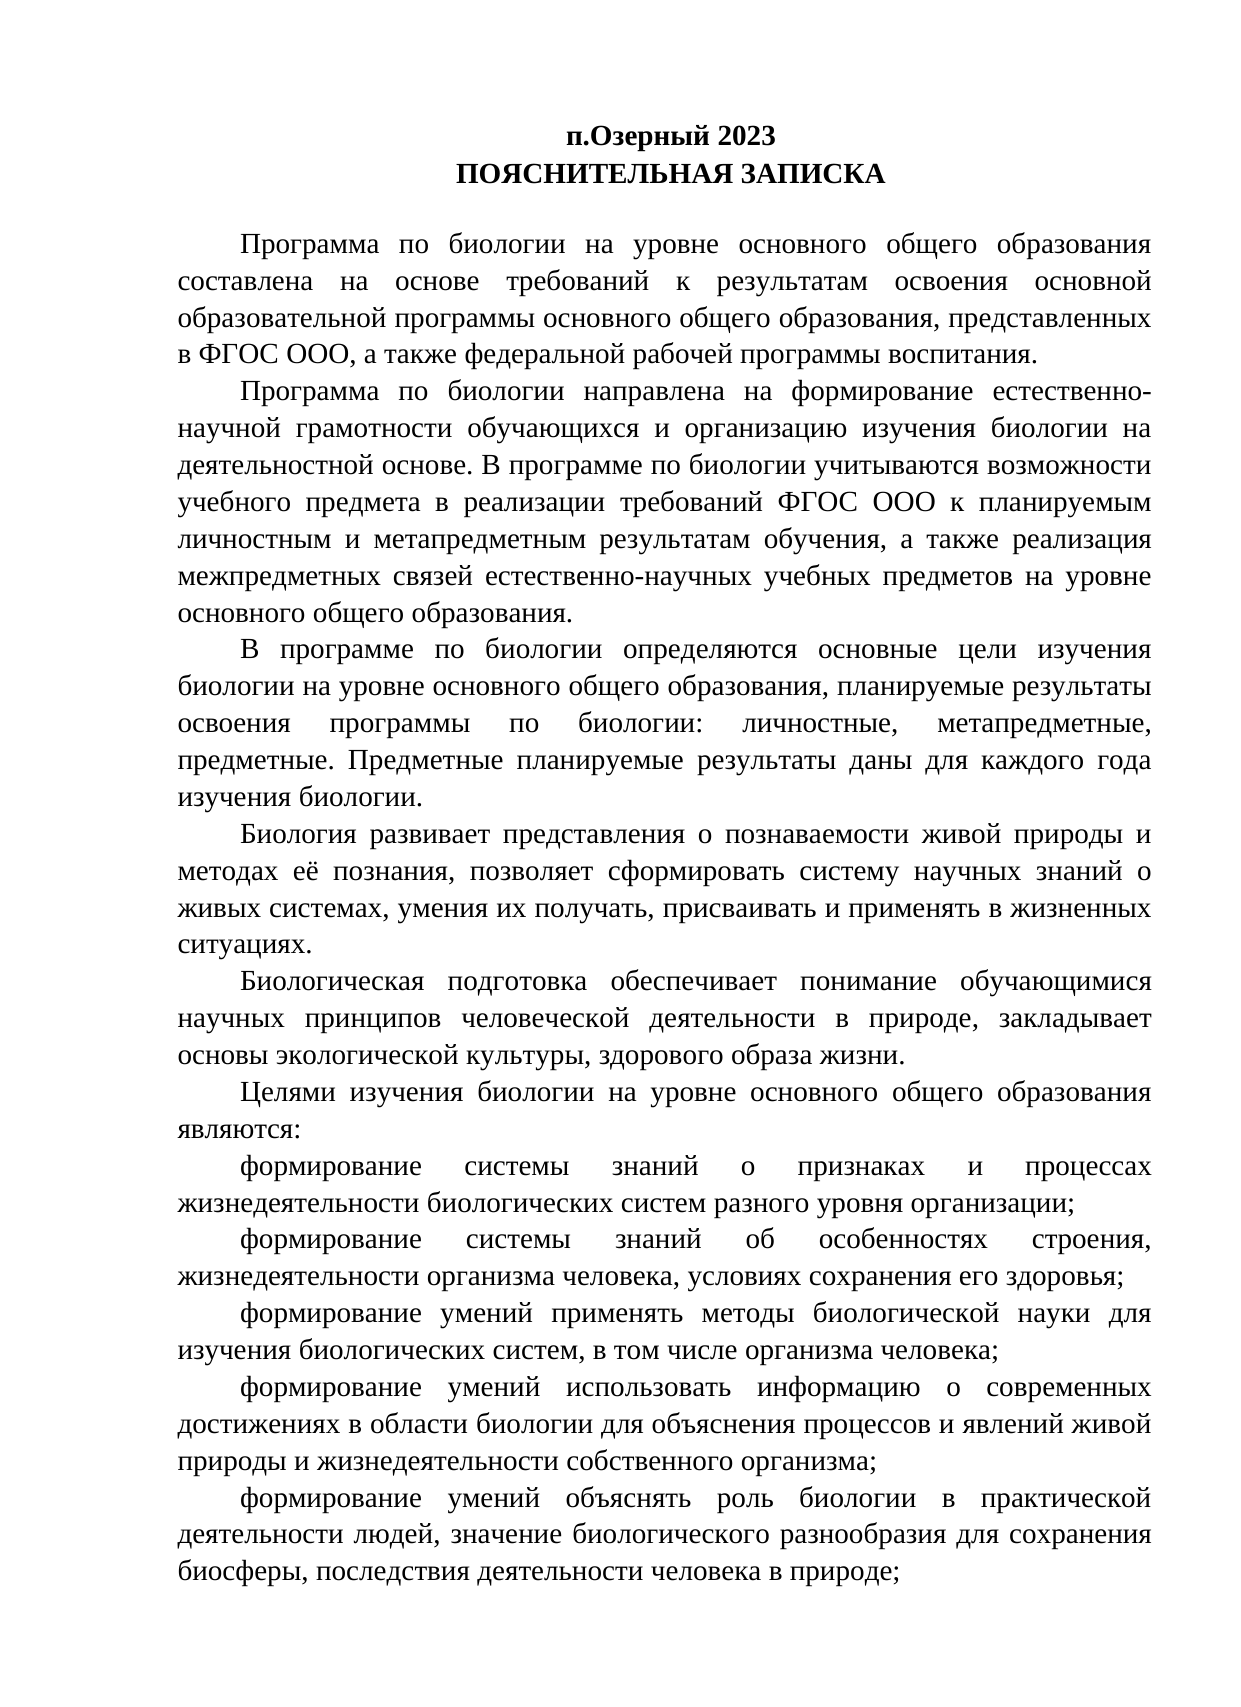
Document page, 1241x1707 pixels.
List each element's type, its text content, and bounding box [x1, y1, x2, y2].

text Программа по биологии на уровне основного общего образования составлена на основе требований к результатам освоения основной образовательной программы основного общего образования, представленных в ФГОС ООО, а также федеральной рабочей программы воспитания. [177, 226, 1152, 370]
text Биологическая подготовка обеспечивает понимание обучающимися научных принципов человеческой деятельности в природе, закладывает основы экологической культуры, здорового образа жизни. [177, 963, 1152, 1071]
text ​п.Озерный 2023‌​ [190, 118, 1152, 152]
text формирование системы знаний о признаках и процессах жизнедеятельности биологических систем разного уровня организации; [177, 1148, 1152, 1218]
text формирование системы знаний об особенностях строения, жизнедеятельности организма человека, условиях сохранения его здоровья; [177, 1222, 1152, 1292]
text В программе по биологии определяются основные цели изучения биологии на уровне основного общего образования, планируемые результаты освоения программы по биологии: личностные, метапредметные, предметные. Предметные планируемые результаты даны для каждого года изучения биологии. [177, 632, 1152, 813]
text Целями изучения биологии на уровне основного общего образования являются: [177, 1074, 1152, 1144]
text формирование умений объяснять роль биологии в практической деятельности людей, значение биологического разнообразия для сохранения биосферы, последствия деятельности человека в природе; [177, 1480, 1152, 1587]
text Программа по биологии направлена на формирование естественно-научной грамотности обучающихся и организацию изучения биологии на деятельностной основе. В программе по биологии учитываются возможности учебного предмета в реализации требований ФГОС ООО к планируемым личностным и метапредметным результатам обучения, а также реализация межпредметных связей естественно-научных учебных предметов на уровне основного общего образования. [177, 373, 1152, 628]
text формирование умений использовать информацию о современных достижениях в области биологии для объяснения процессов и явлений живой природы и жизнедеятельности собственного организма; [177, 1369, 1152, 1476]
text формирование умений применять методы биологической науки для изучения биологических систем, в том числе организма человека; [177, 1295, 1152, 1366]
text ПОЯСНИТЕЛЬНАЯ ЗАПИСКА [190, 157, 1152, 190]
text Биология развивает представления о познаваемости живой природы и методах её познания, позволяет сформировать систему научных знаний о живых системах, умения их получать, присваивать и применять в жизненных ситуациях. [177, 816, 1152, 960]
